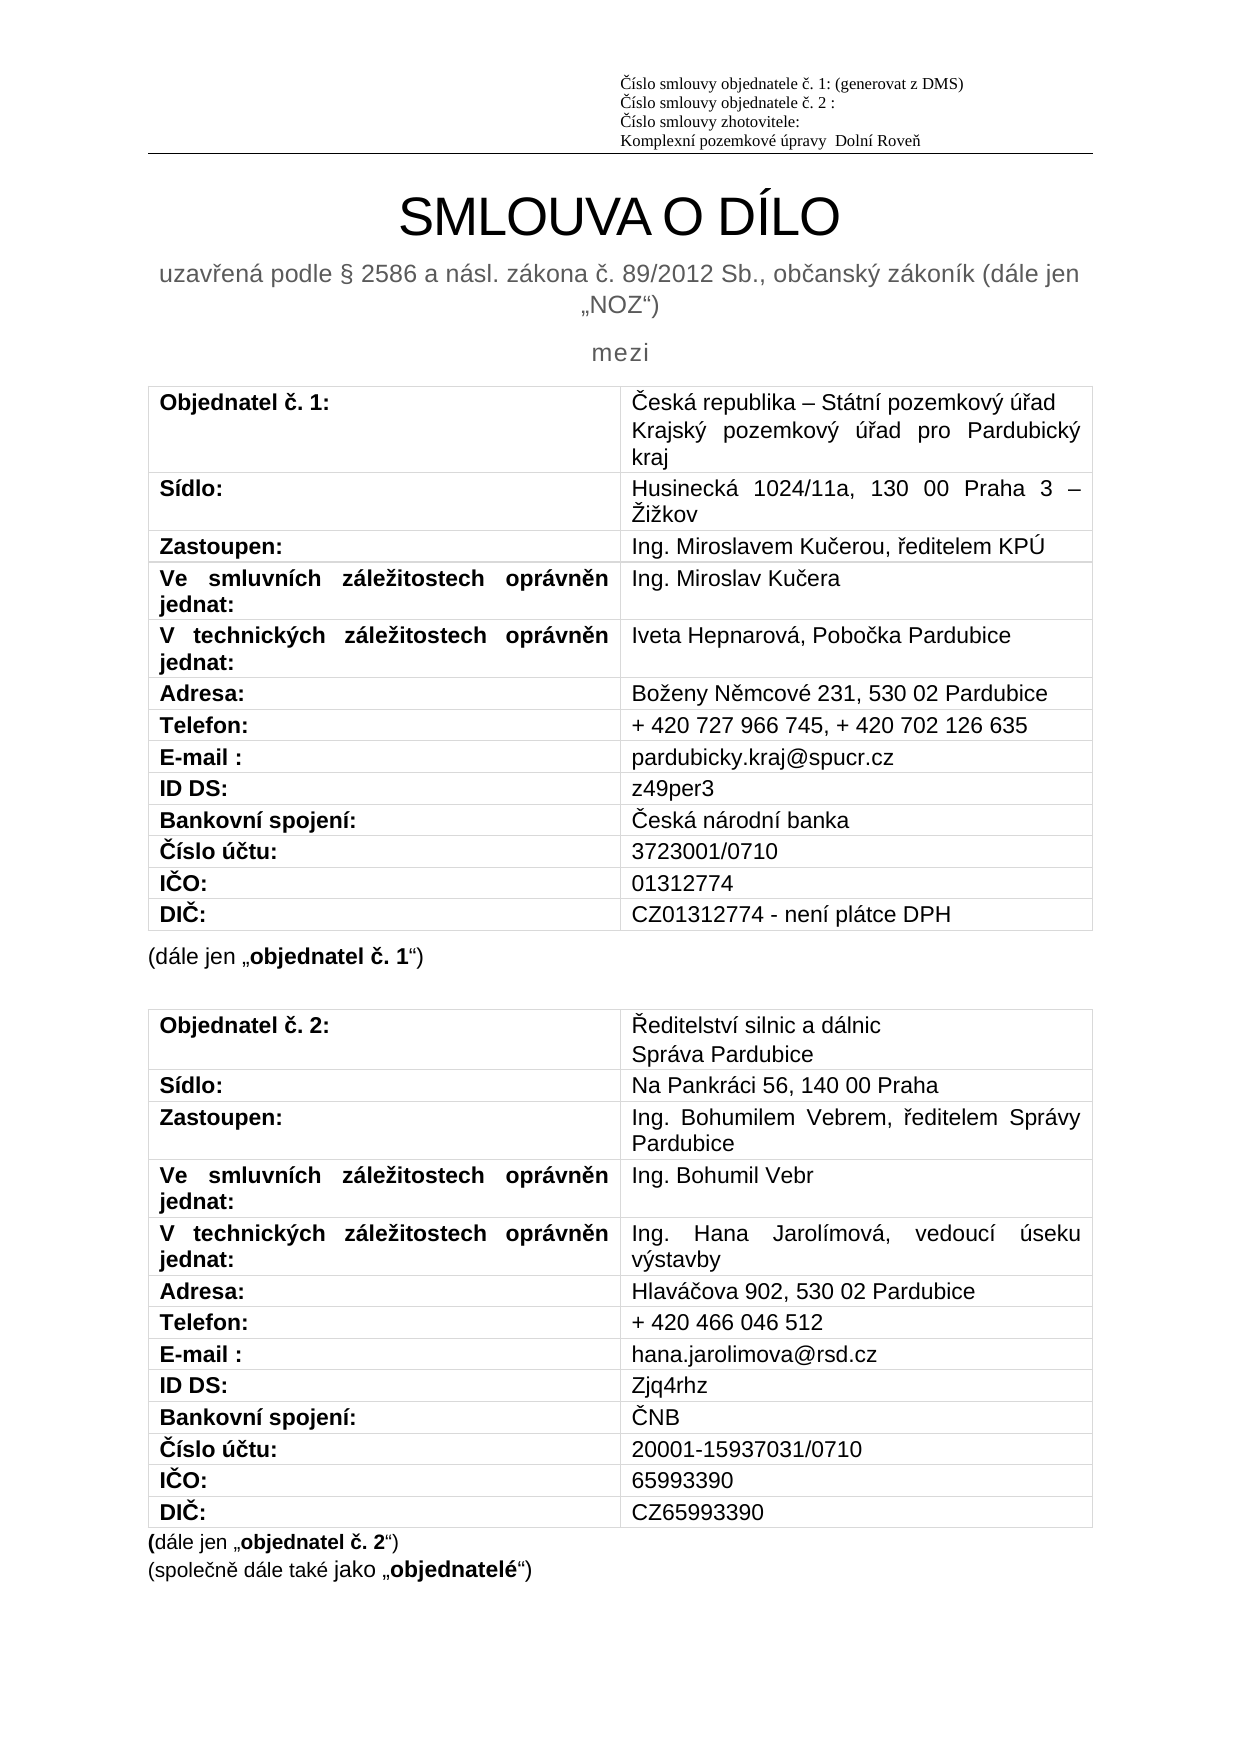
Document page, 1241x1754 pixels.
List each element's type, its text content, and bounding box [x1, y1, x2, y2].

table_cell Ing. Bohumil Vebr [621, 1160, 1092, 1217]
table_cell + 420 727 966 745, + 420 702 126 635 [621, 710, 1092, 740]
table_cell IČO: [149, 1465, 620, 1496]
table_cell Zastoupen: [149, 531, 620, 561]
subtitle uzavřená podle § 2586 a násl. zákona č. 89/2012 Sb., občanský zákoník (dále jen „NOZ“) [148, 259, 1093, 319]
table_cell CZ65993390 [621, 1497, 1092, 1527]
table_cell ID DS: [149, 1370, 620, 1401]
table_cell pardubicky.kraj@spucr.cz [621, 741, 1092, 772]
table_cell V technických záležitostech oprávněn jednat: [149, 620, 620, 677]
table_cell DIČ: [149, 899, 620, 930]
table_cell Číslo účtu: [149, 1434, 620, 1464]
table_header Ředitelství silnic a dálnic Správa Pardubice [621, 1010, 1092, 1069]
table_cell 20001-15937031/0710 [621, 1434, 1092, 1464]
table_cell Ing. Miroslavem Kučerou, ředitelem KPÚ [621, 531, 1092, 561]
table_cell Ve smluvních záležitostech oprávněn jednat: [149, 563, 620, 619]
table_cell CZ01312774 - není plátce DPH [621, 899, 1092, 930]
table_cell IČO: [149, 868, 620, 898]
table_cell Adresa: [149, 1276, 620, 1306]
table_cell 01312774 [621, 868, 1092, 898]
table_cell Telefon: [149, 1307, 620, 1338]
table_cell Česká národní banka [621, 805, 1092, 835]
table_cell Boženy Němcové 231, 530 02 Pardubice [621, 678, 1092, 709]
table_cell Sídlo: [149, 473, 620, 530]
table_cell Iveta Hepnarová, Pobočka Pardubice [621, 620, 1092, 677]
table_cell E-mail : [149, 1339, 620, 1369]
table_cell 3723001/0710 [621, 836, 1092, 867]
table_cell 65993390 [621, 1465, 1092, 1496]
text (společně dále také jako „objednatelé“) [148, 1556, 1093, 1583]
table_cell Sídlo: [149, 1070, 620, 1101]
table_cell V technických záležitostech oprávněn jednat: [149, 1218, 620, 1274]
table_cell Adresa: [149, 678, 620, 709]
table_cell Ing. Hana Jarolímová, vedoucí úseku výstavby [621, 1218, 1092, 1274]
table_cell Ing. Miroslav Kučera [621, 563, 1092, 619]
table_cell DIČ: [149, 1497, 620, 1527]
text (dále jen „objednatel č. 2“) [148, 1530, 1093, 1554]
table_cell Číslo účtu: [149, 836, 620, 867]
table_header Česká republika – Státní pozemkový úřad Krajský pozemkový úřad pro Pardubický kraj [621, 387, 1092, 472]
table_cell Hlaváčova 902, 530 02 Pardubice [621, 1276, 1092, 1306]
table_cell Telefon: [149, 710, 620, 740]
table_cell Ve smluvních záležitostech oprávněn jednat: [149, 1160, 620, 1217]
table_cell Zastoupen: [149, 1102, 620, 1159]
table_cell Na Pankráci 56, 140 00 Praha [621, 1070, 1092, 1101]
table_cell hana.jarolimova@rsd.cz [621, 1339, 1092, 1369]
table_cell Zjq4rhz [621, 1370, 1092, 1401]
table_cell Bankovní spojení: [149, 1402, 620, 1432]
table_cell Ing. Bohumilem Vebrem, ředitelem Správy Pardubice [621, 1102, 1092, 1159]
title SMLOUVA O DÍLO [148, 184, 1093, 247]
table_header Objednatel č. 1: [149, 387, 620, 472]
table_cell + 420 466 046 512 [621, 1307, 1092, 1338]
table_header Objednatel č. 2: [149, 1010, 620, 1069]
table_cell ČNB [621, 1402, 1092, 1432]
subtitle mezi [148, 338, 1093, 367]
table_cell E-mail : [149, 741, 620, 772]
table_cell z49per3 [621, 773, 1092, 803]
text (dále jen „objednatel č. 1“) [148, 943, 1093, 970]
table_cell ID DS: [149, 773, 620, 803]
table_cell Bankovní spojení: [149, 805, 620, 835]
table_cell Husinecká 1024/11a, 130 00 Praha 3 – Žižkov [621, 473, 1092, 530]
